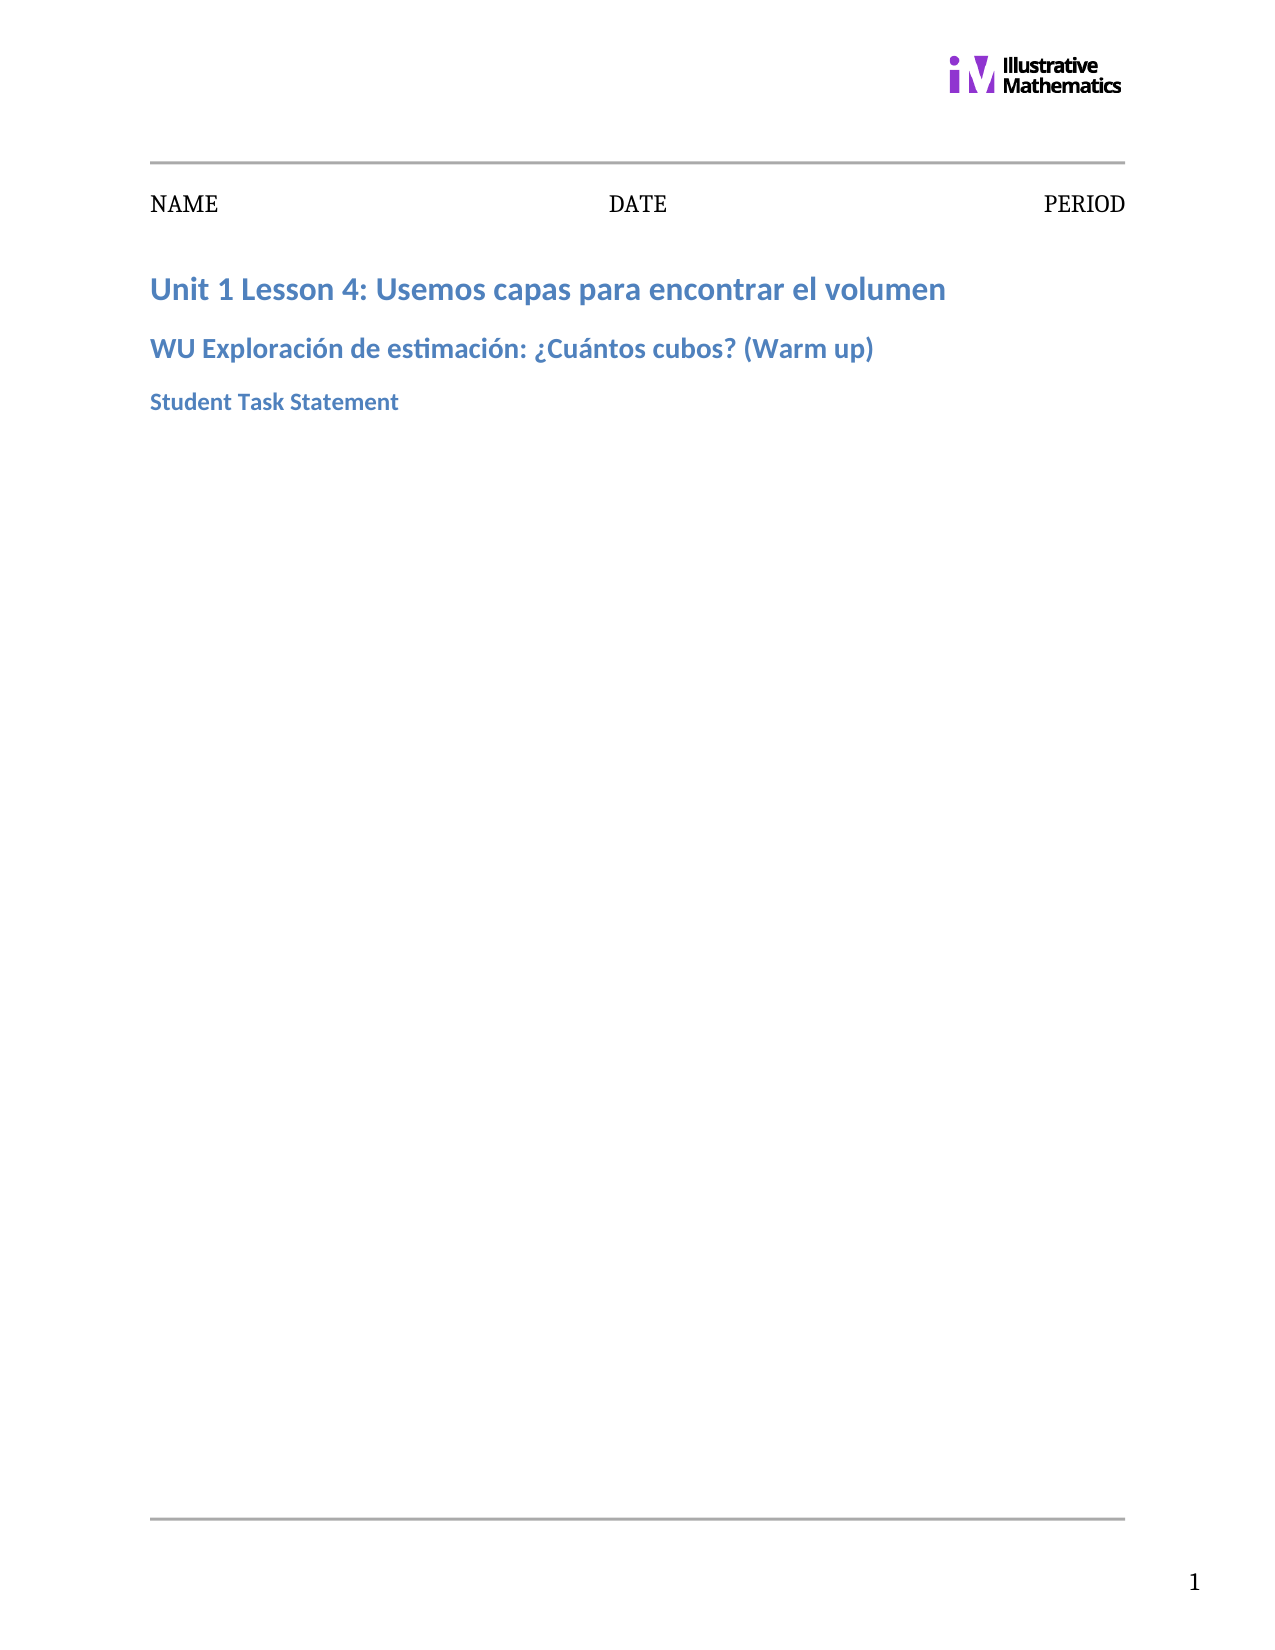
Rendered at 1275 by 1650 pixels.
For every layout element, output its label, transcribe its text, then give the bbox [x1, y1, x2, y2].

subtitle WU Exploración de estimación: ¿Cuántos cubos? (Warm up) [150, 330, 1125, 366]
picture [949, 55, 1121, 93]
subtitle Unit 1 Lesson 4: Usemos capas para encontrar el volumen [150, 268, 1125, 309]
subtitle Student Task Statement [150, 386, 1125, 417]
